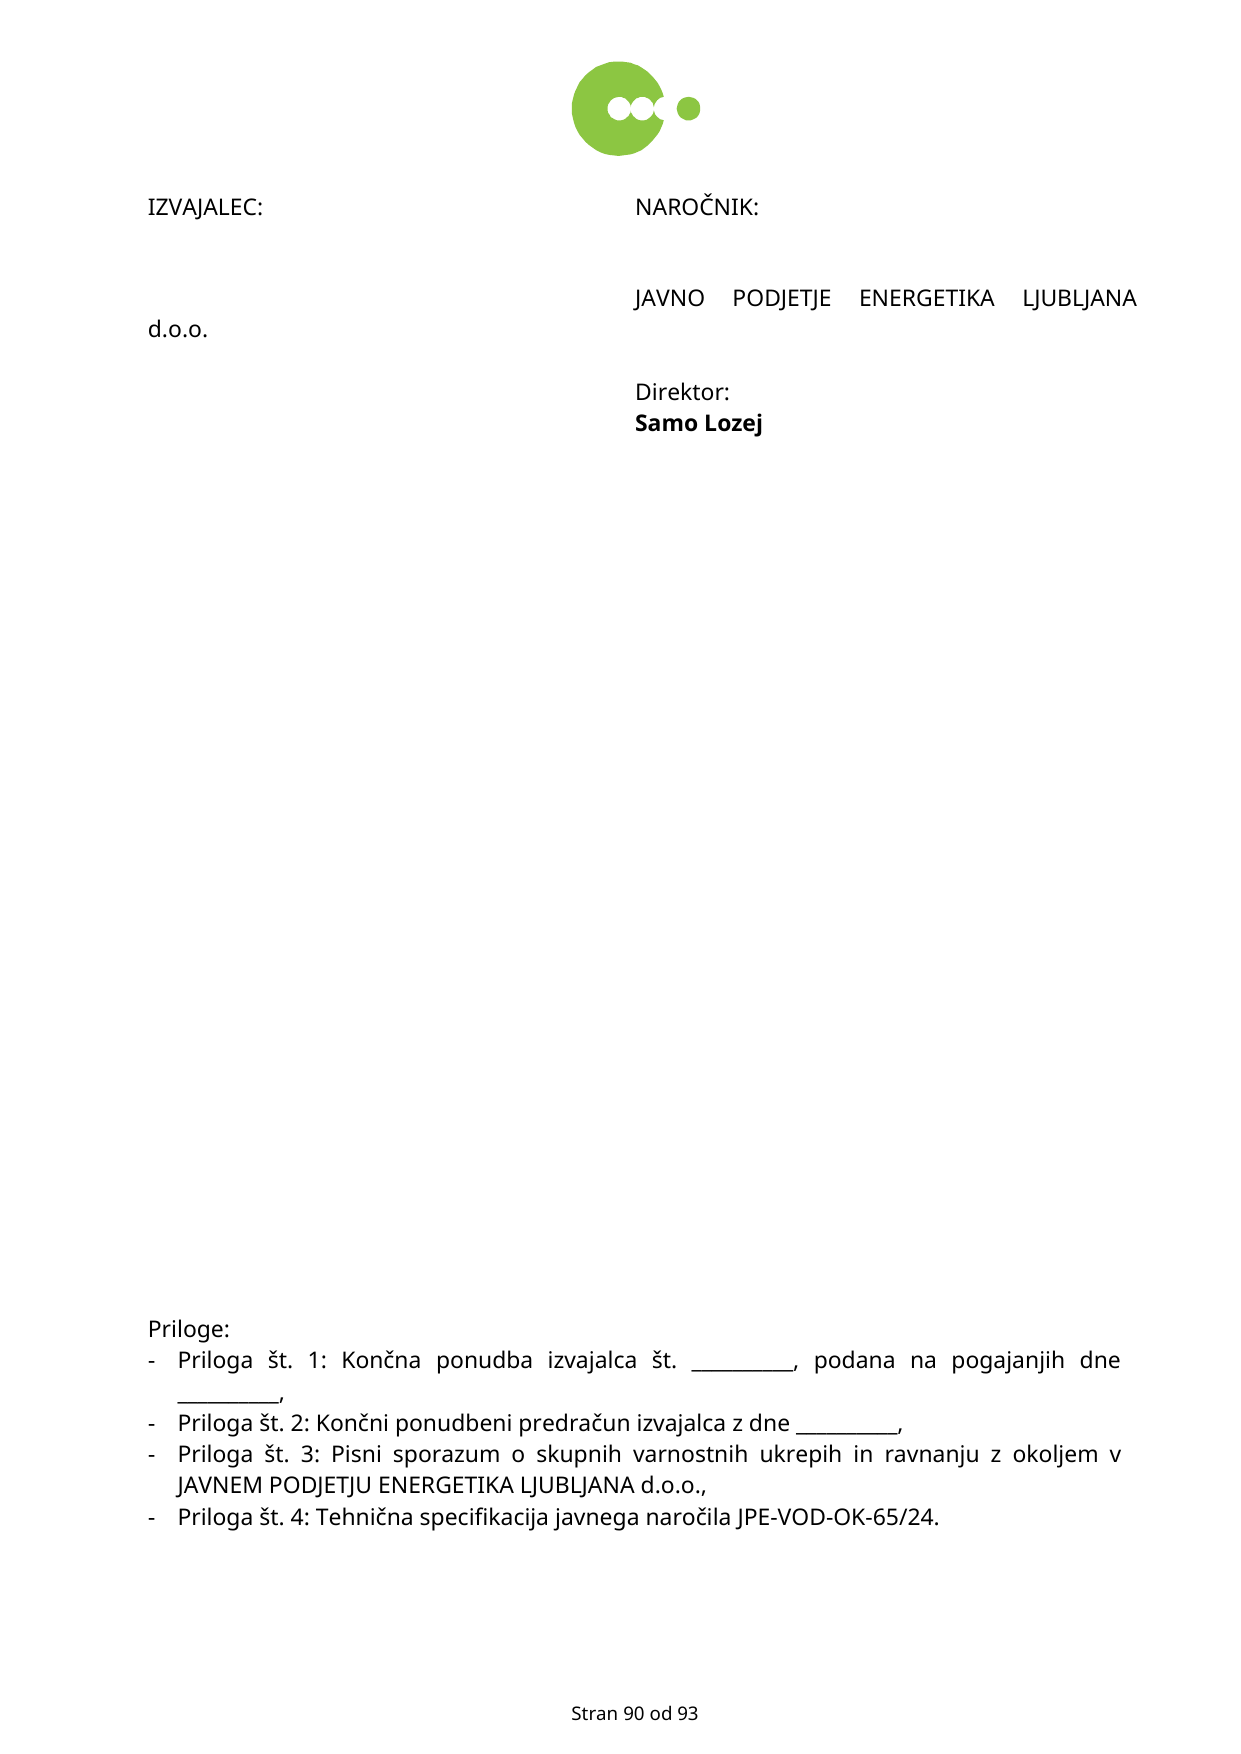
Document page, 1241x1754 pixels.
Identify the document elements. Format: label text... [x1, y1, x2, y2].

list Priloga št. 2: Končni ponudbeni predračun izvajalca z dne __________, [148, 1407, 1122, 1438]
text IZVAJALEC: NAROČNIK: [148, 191, 1122, 223]
text Direktor: [148, 376, 1122, 407]
list Priloga št. 4: Tehnična specifikacija javnega naročila JPE-VOD-OK-65/24. [148, 1501, 1122, 1532]
text Priloge: [148, 1313, 1122, 1344]
list Priloga št. 3: Pisni sporazum o skupnih varnostnih ukrepih in ravnanju z okoljem v JAVNEM PODJETJU ENERGETIKA LJUBLJANA d.o.o., [148, 1438, 1122, 1501]
text Samo Lozej [148, 407, 1122, 438]
text JAVNO PODJETJE ENERGETIKA LJUBLJANA d.o.o. [148, 282, 1137, 344]
list Priloga št. 1: Končna ponudba izvajalca št. __________, podana na pogajanjih dne __________, [148, 1344, 1122, 1407]
